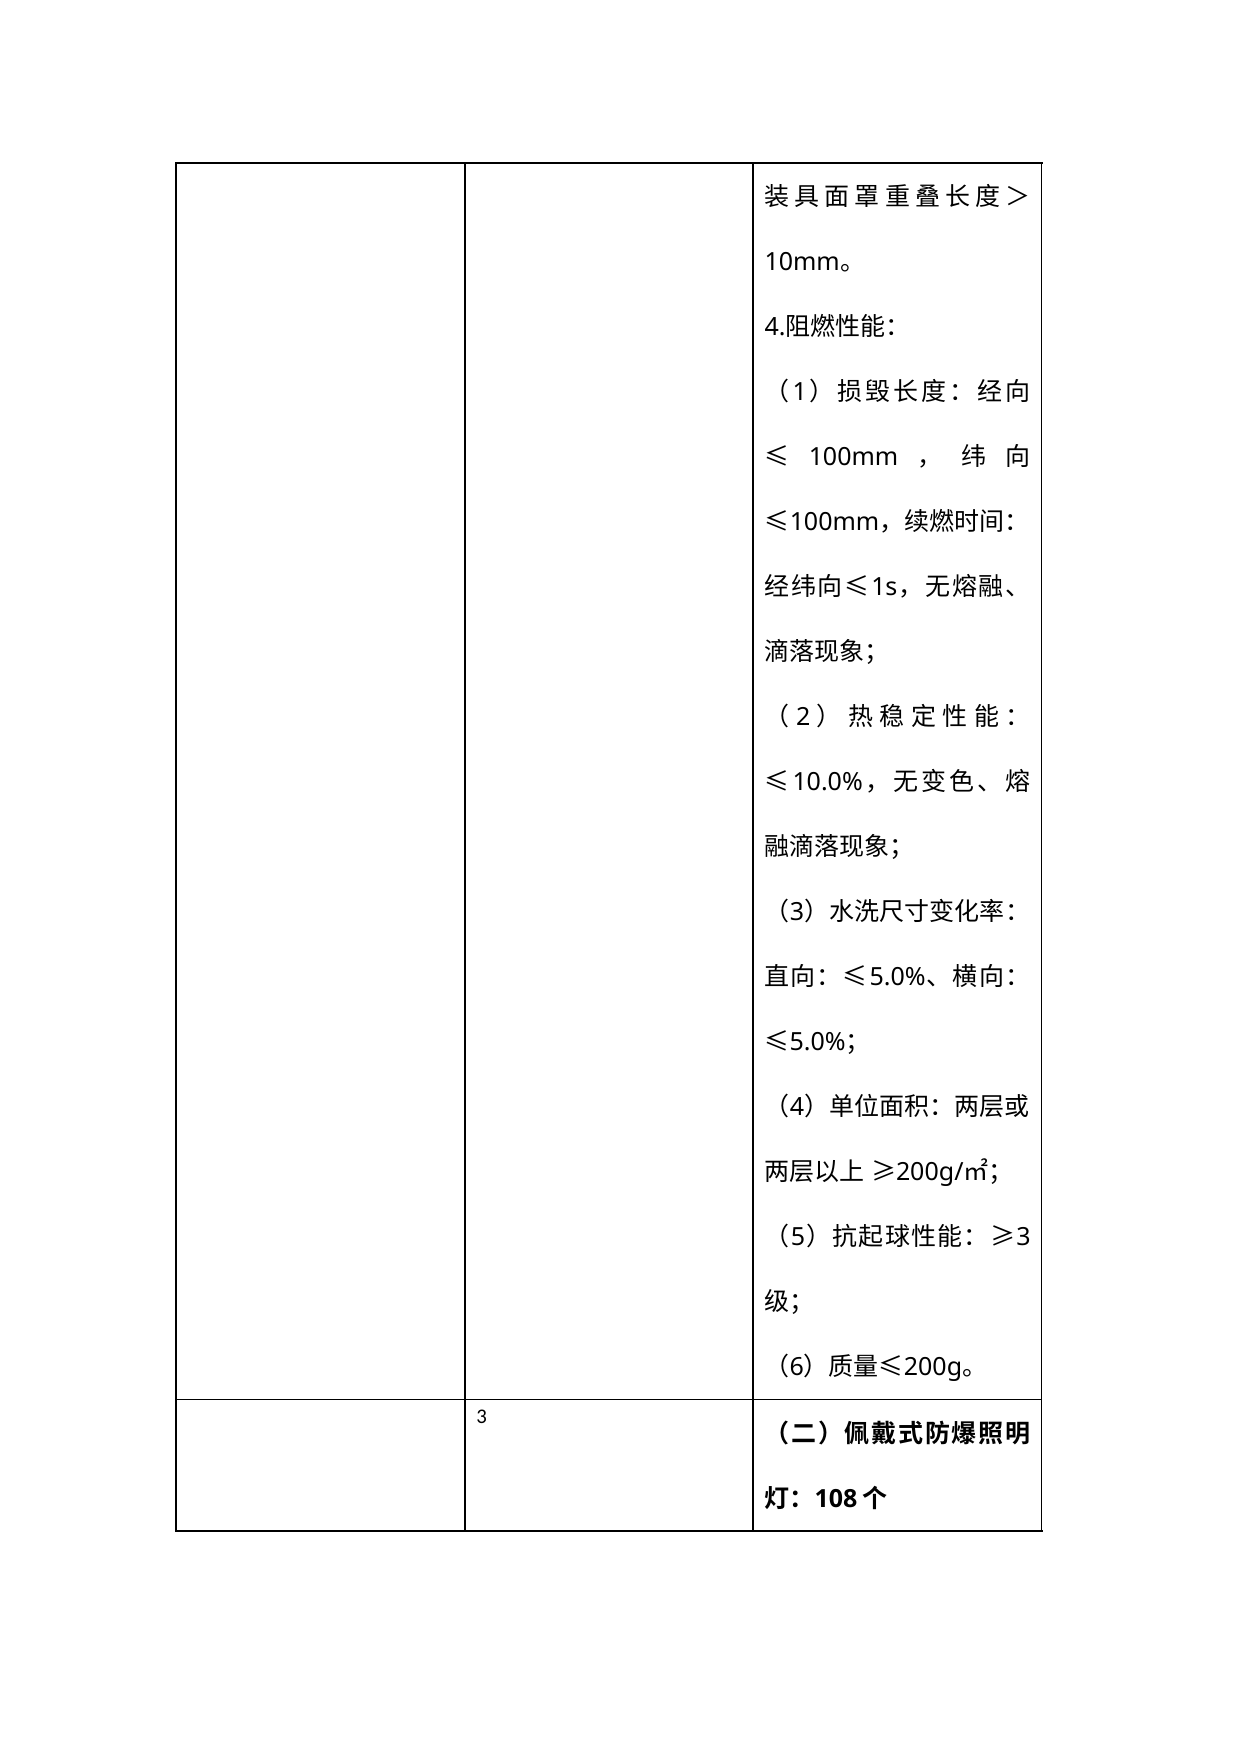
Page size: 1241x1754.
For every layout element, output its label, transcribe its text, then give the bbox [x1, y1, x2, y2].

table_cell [754, 1400, 1041, 1530]
table_cell [177, 1400, 464, 1530]
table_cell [754, 164, 1041, 1398]
table_cell 2 [466, 164, 752, 1398]
table_cell [177, 164, 464, 1398]
table_cell 3 [466, 1400, 752, 1530]
